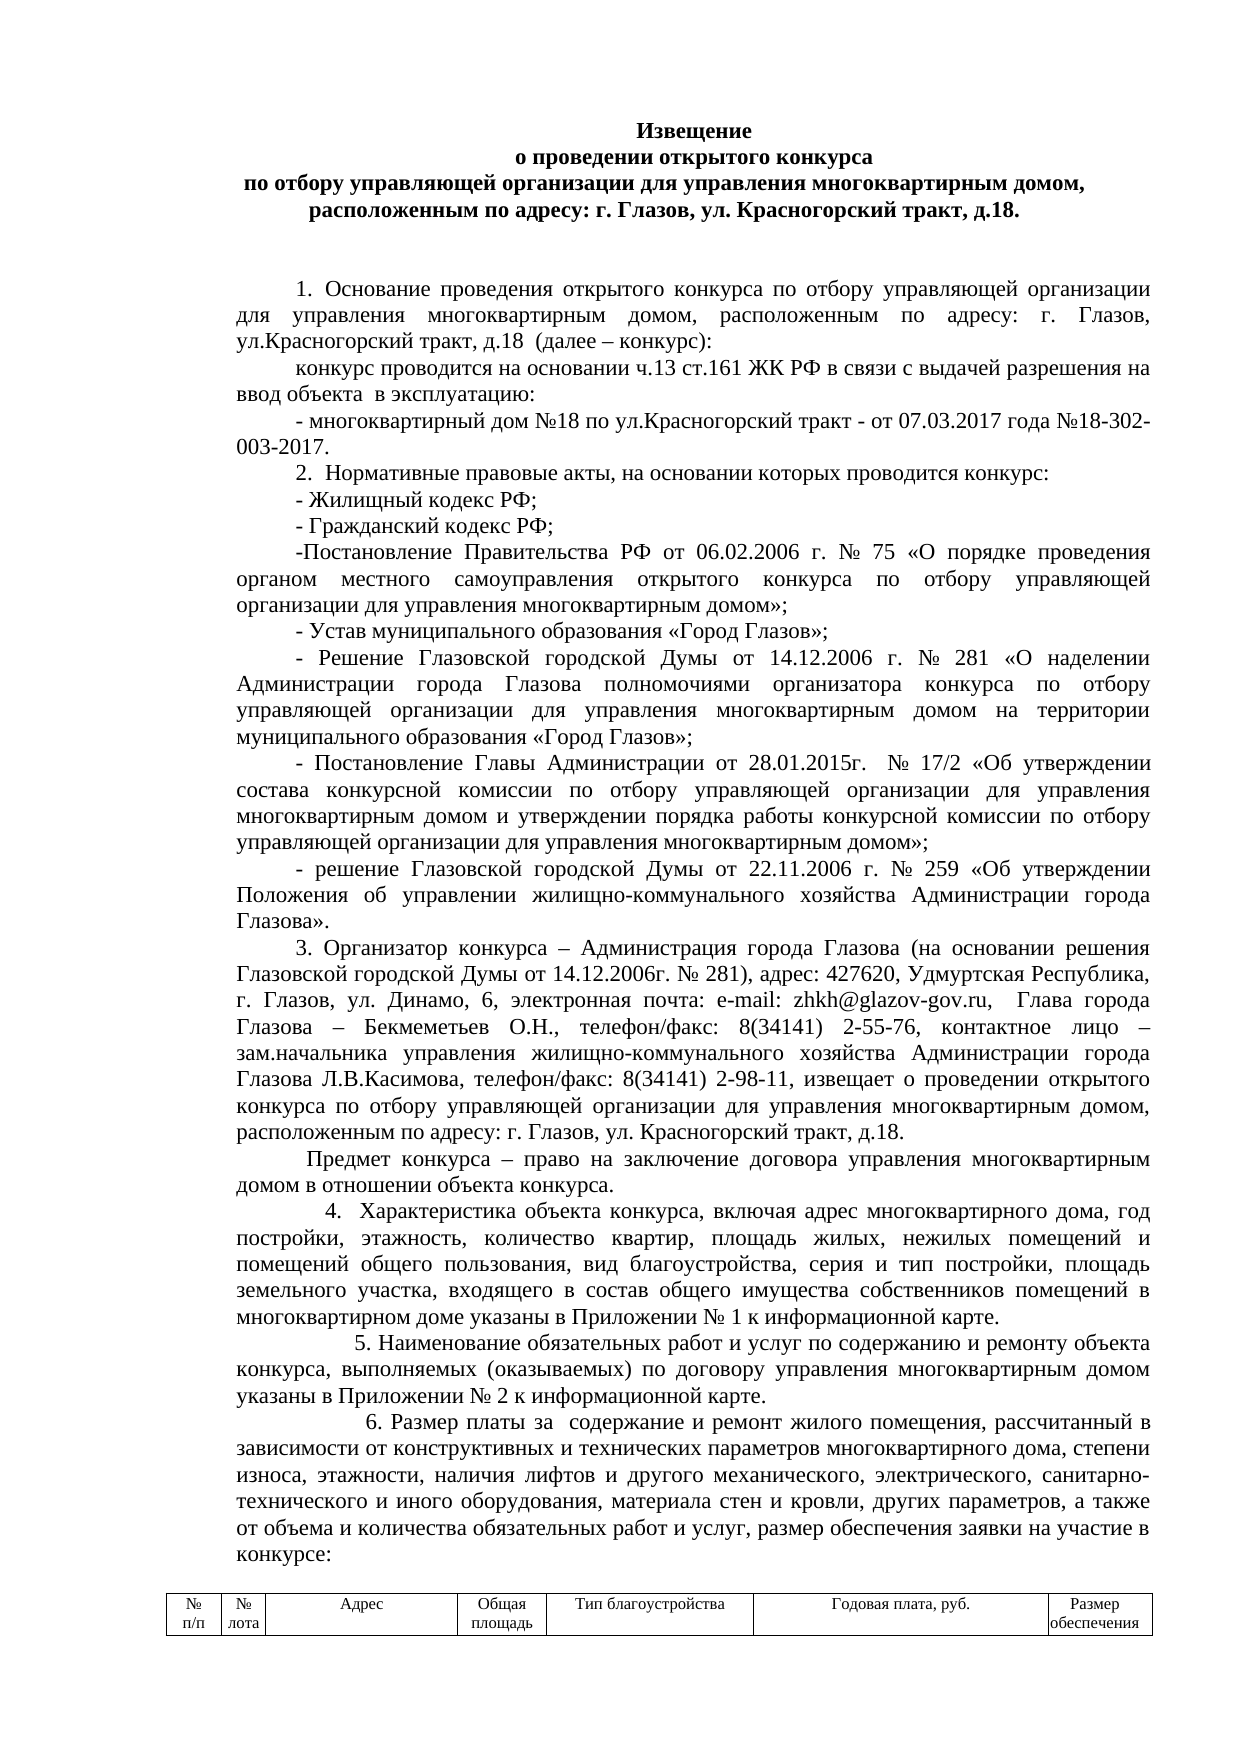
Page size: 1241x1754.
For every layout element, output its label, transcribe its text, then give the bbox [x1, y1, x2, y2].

text Предмет конкурса – право на заключение договора управления многоквартирным домом в отношении объекта конкурса. [236, 1144, 1152, 1197]
table_header Адрес [266, 1594, 457, 1635]
text - Жилищный кодекс РФ; [236, 486, 1152, 512]
text -Постановление Правительства РФ от 06.02.2006 г. № 75 «О порядке проведения органом местного самоуправления открытого конкурса по отбору управляющей организации для управления многоквартирным домом»; [236, 538, 1152, 617]
text 4. Характеристика объекта конкурса, включая адрес многоквартирного дома, год постройки, этажность, количество квартир, площадь жилых, нежилых помещений и помещений общего пользования, вид благоустройства, серия и тип постройки, площадь земельного участка, входящего в состав общего имущества собственников помещений в многоквартирном доме указаны в Приложении № 1 к информационной карте. [236, 1197, 1152, 1329]
table_header Общая площадь кв.м. [458, 1594, 546, 1635]
table_header Тип благоустройства [547, 1594, 753, 1635]
text - Постановление Главы Администрации от 28.01.2015г. № 17/2 «Об утверждении состава конкурсной комиссии по отбору управляющей организации для управления многоквартирным домом и утверждении порядка работы конкурсной комиссии по отбору управляющей организации для управления многоквартирным домом»; [236, 749, 1152, 855]
table_header № п/п [167, 1594, 221, 1635]
text конкурс проводится на основании ч.13 ст.161 ЖК РФ в связи с выдачей разрешения на ввод объекта в эксплуатацию: [236, 354, 1152, 407]
text Извещение [236, 118, 1152, 143]
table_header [1049, 1594, 1152, 1635]
text 5. Наименование обязательных работ и услуг по содержанию и ремонту объекта конкурса, выполняемых (оказываемых) по договору управления многоквартирным домом указаны в Приложении № 2 к информационной карте. [236, 1329, 1152, 1408]
text - Решение Глазовской городской Думы от 14.12.2006 г. № 281 «О наделении Администрации города Глазова полномочиями организатора конкурса по отбору управляющей организации для управления многоквартирным домом на территории муниципального образования «Город Глазов»; [236, 644, 1152, 749]
text по отбору управляющей организации для управления многоквартирным домом, расположенным по адресу: г. Глазов, ул. Красногорский тракт, д.18. [177, 169, 1152, 222]
text - Устав муниципального образования «Город Глазов»; [236, 617, 1152, 644]
text 6. Размер платы за содержание и ремонт жилого помещения, рассчитанный в зависимости от конструктивных и технических параметров многоквартирного дома, степени износа, этажности, наличия лифтов и другого механического, электрического, санитарно-технического и иного оборудования, материала стен и кровли, других параметров, а также от объема и количества обязательных работ и услуг, размер обеспечения заявки на участие в конкурсе: [236, 1408, 1152, 1566]
list Нормативные правовые акты, на основании которых проводится конкурс: [236, 459, 1152, 486]
text - многоквартирный дом №18 по ул.Красногорский тракт - от 07.03.2017 года №18-302-003-2017. [236, 407, 1152, 459]
table_header № лота [222, 1594, 265, 1635]
text 3. Организатор конкурса – Администрация города Глазова (на основании решения Глазовской городской Думы от 14.12.2006г. № 281), адрес: 427620, Удмуртская Республика, г. Глазов, ул. Динамо, 6, электронная почта: e-mail: zhkh@glazov-gov.ru, Глава города Глазова – Бекмеметьев О.Н., телефон/факс: 8(34141) 2-55-76, контактное лицо – зам.начальника управления жилищно-коммунального хозяйства Администрации города Глазова Л.В.Касимова, телефон/факс: 8(34141) 2-98-11, извещает о проведении открытого конкурса по отбору управляющей организации для управления многоквартирным домом, расположенным по адресу: г. Глазов, ул. Красногорский тракт, д.18. [236, 934, 1152, 1144]
text - Гражданский кодекс РФ; [236, 512, 1152, 538]
text о проведении открытого конкурса [236, 143, 1152, 169]
text - решение Глазовской городской Думы от 22.11.2006 г. № 259 «Об утверждении Положения об управлении жилищно-коммунального хозяйства Администрации города Глазова». [236, 855, 1152, 934]
list Основание проведения открытого конкурса по отбору управляющей организации для управления многоквартирным домом, расположенным по адресу: г. Глазов, ул.Красногорский тракт, д.18 (далее – конкурс): [236, 275, 1152, 354]
table_header Годовая плата, руб. [754, 1594, 1048, 1635]
